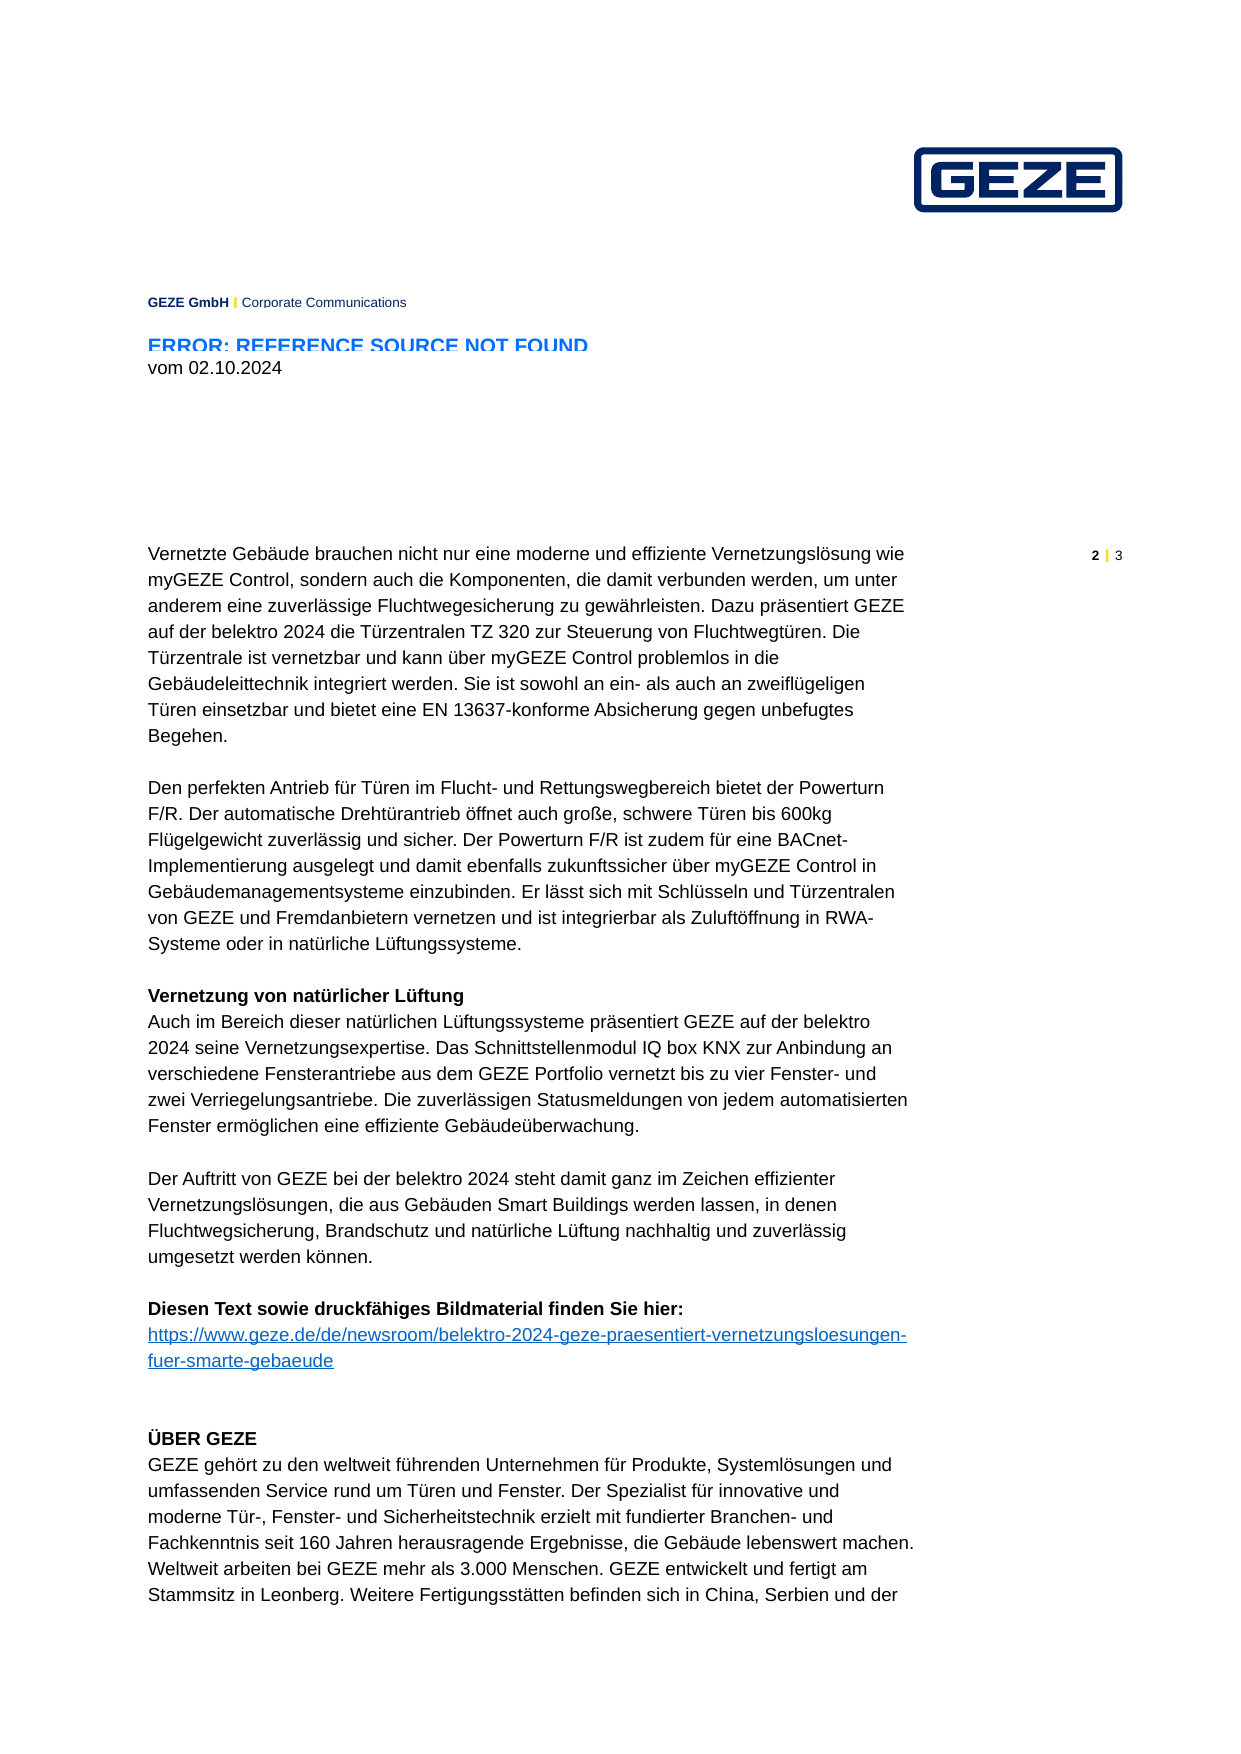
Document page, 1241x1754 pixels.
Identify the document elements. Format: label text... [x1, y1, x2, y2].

text Der Auftritt von GEZE bei der belektro 2024 steht damit ganz im Zeichen effizienter Vernetzungslösungen, die aus Gebäuden Smart Buildings werden lassen, in denen Fluchtwegsicherung, Brandschutz und natürliche Lüftung nachhaltig und zuverlässig umgesetzt werden können. [148, 1163, 915, 1267]
text Weltweit arbeiten bei GEZE mehr als 3.000 Menschen. GEZE entwickelt und fertigt am Stammsitz in Leonberg. Weitere Fertigungsstätten befinden sich in China, Serbien und der Türkei. Mit 37 Tochtergesellschaften auf der ganzen Welt und 6 Niederlassungen in Deutschland bietet GEZE maximale Kundennähe und exzellenten Service. [148, 1553, 915, 1606]
text Vernetzung von natürlicher Lüftung [148, 981, 915, 1007]
text Auch im Bereich dieser natürlichen Lüftungssysteme präsentiert GEZE auf der belektro 2024 seine Vernetzungsexpertise. Das Schnittstellenmodul IQ box KNX zur Anbindung an verschiedene Fensterantriebe aus dem GEZE Portfolio vernetzt bis zu vier Fenster- und zwei Verriegelungsantriebe. Die zuverlässigen Statusmeldungen von jedem automatisierten Fenster ermöglichen eine effiziente Gebäudeüberwachung. [148, 1007, 915, 1137]
text GEZE gehört zu den weltweit führenden Unternehmen für Produkte, Systemlösungen und umfassenden Service rund um Türen und Fenster. Der Spezialist für innovative und moderne Tür-, Fenster- und Sicherheitstechnik erzielt mit fundierter Branchen- und Fachkenntnis seit 160 Jahren herausragende Ergebnisse, die Gebäude lebenswert machen. [148, 1449, 915, 1553]
text ÜBER GEZE [148, 1423, 915, 1449]
text Diesen Text sowie druckfähiges Bildmaterial finden Sie hier: [148, 1293, 915, 1319]
text Vernetzte Gebäude brauchen nicht nur eine moderne und effiziente Vernetzungslösung wie myGEZE Control, sondern auch die Komponenten, die damit verbunden werden, um unter anderem eine zuverlässige Fluchtwegesicherung zu gewährleisten. Dazu präsentiert GEZE auf der belektro 2024 die Türzentralen TZ 320 zur Steuerung von Fluchtwegtüren. Die Türzentrale ist vernetzbar und kann über myGEZE Control problemlos in die Gebäudeleittechnik integriert werden. Sie ist sowohl an ein- als auch an zweiflügeligen Türen einsetzbar und bietet eine EN 13637-konforme Absicherung gegen unbefugtes Begehen. [148, 538, 915, 746]
text https://www.geze.de/de/newsroom/belektro-2024-geze-praesentiert-vernetzungsloesungen-fuer-smarte-gebaeude [148, 1319, 915, 1371]
text Den perfekten Antrieb für Türen im Flucht- und Rettungswegbereich bietet der Powerturn F/R. Der automatische Drehtürantrieb öffnet auch große, schwere Türen bis 600kg Flügelgewicht zuverlässig und sicher. Der Powerturn F/R ist zudem für eine BACnet-Implementierung ausgelegt und damit ebenfalls zukunftssicher über myGEZE Control in Gebäudemanagementsysteme einzubinden. Er lässt sich mit Schlüsseln und Türzentralen von GEZE und Fremdanbietern vernetzen und ist integrierbar als Zuluftöffnung in RWA-Systeme oder in natürliche Lüftungssysteme. [148, 772, 915, 954]
